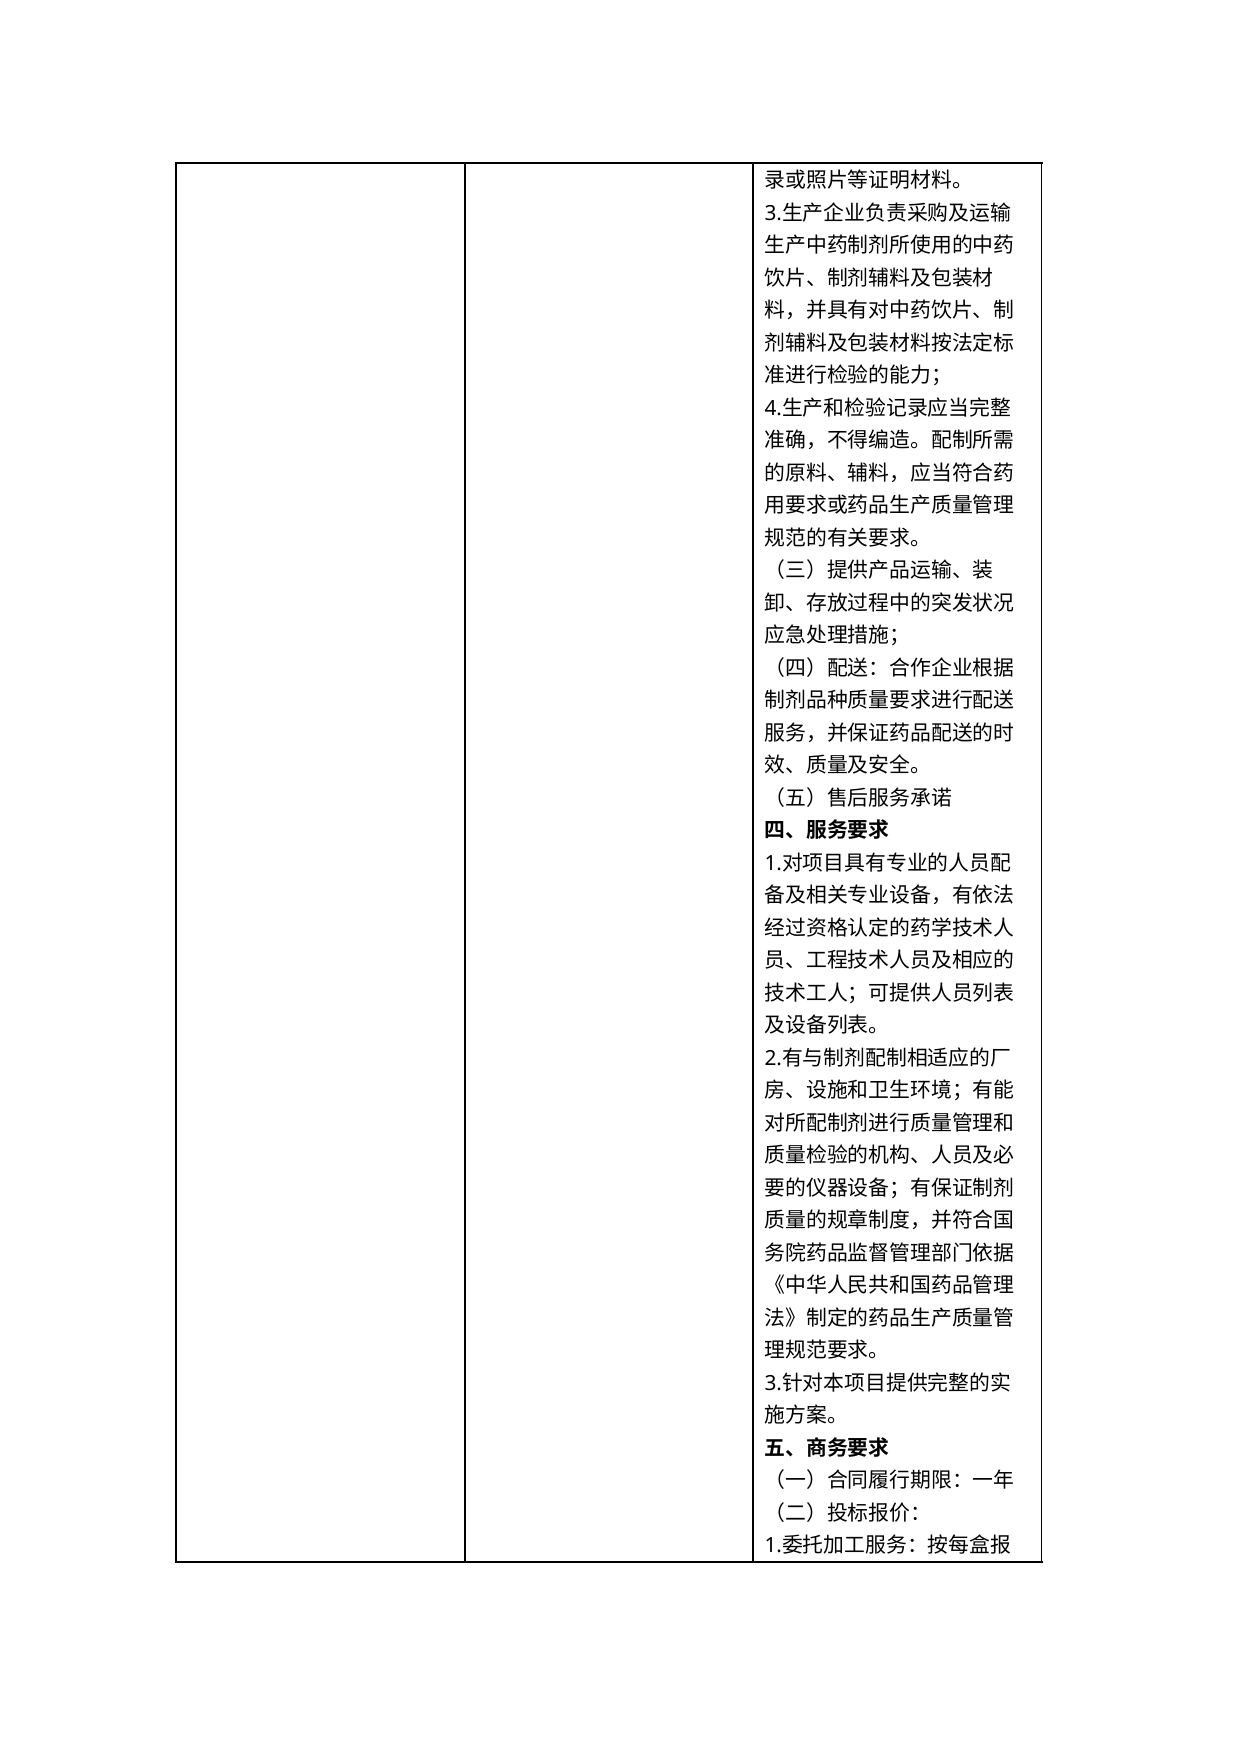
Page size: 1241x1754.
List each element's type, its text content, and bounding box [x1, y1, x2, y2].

table_cell 1 [466, 164, 752, 1561]
table_cell [177, 164, 464, 1561]
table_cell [754, 164, 1041, 1561]
